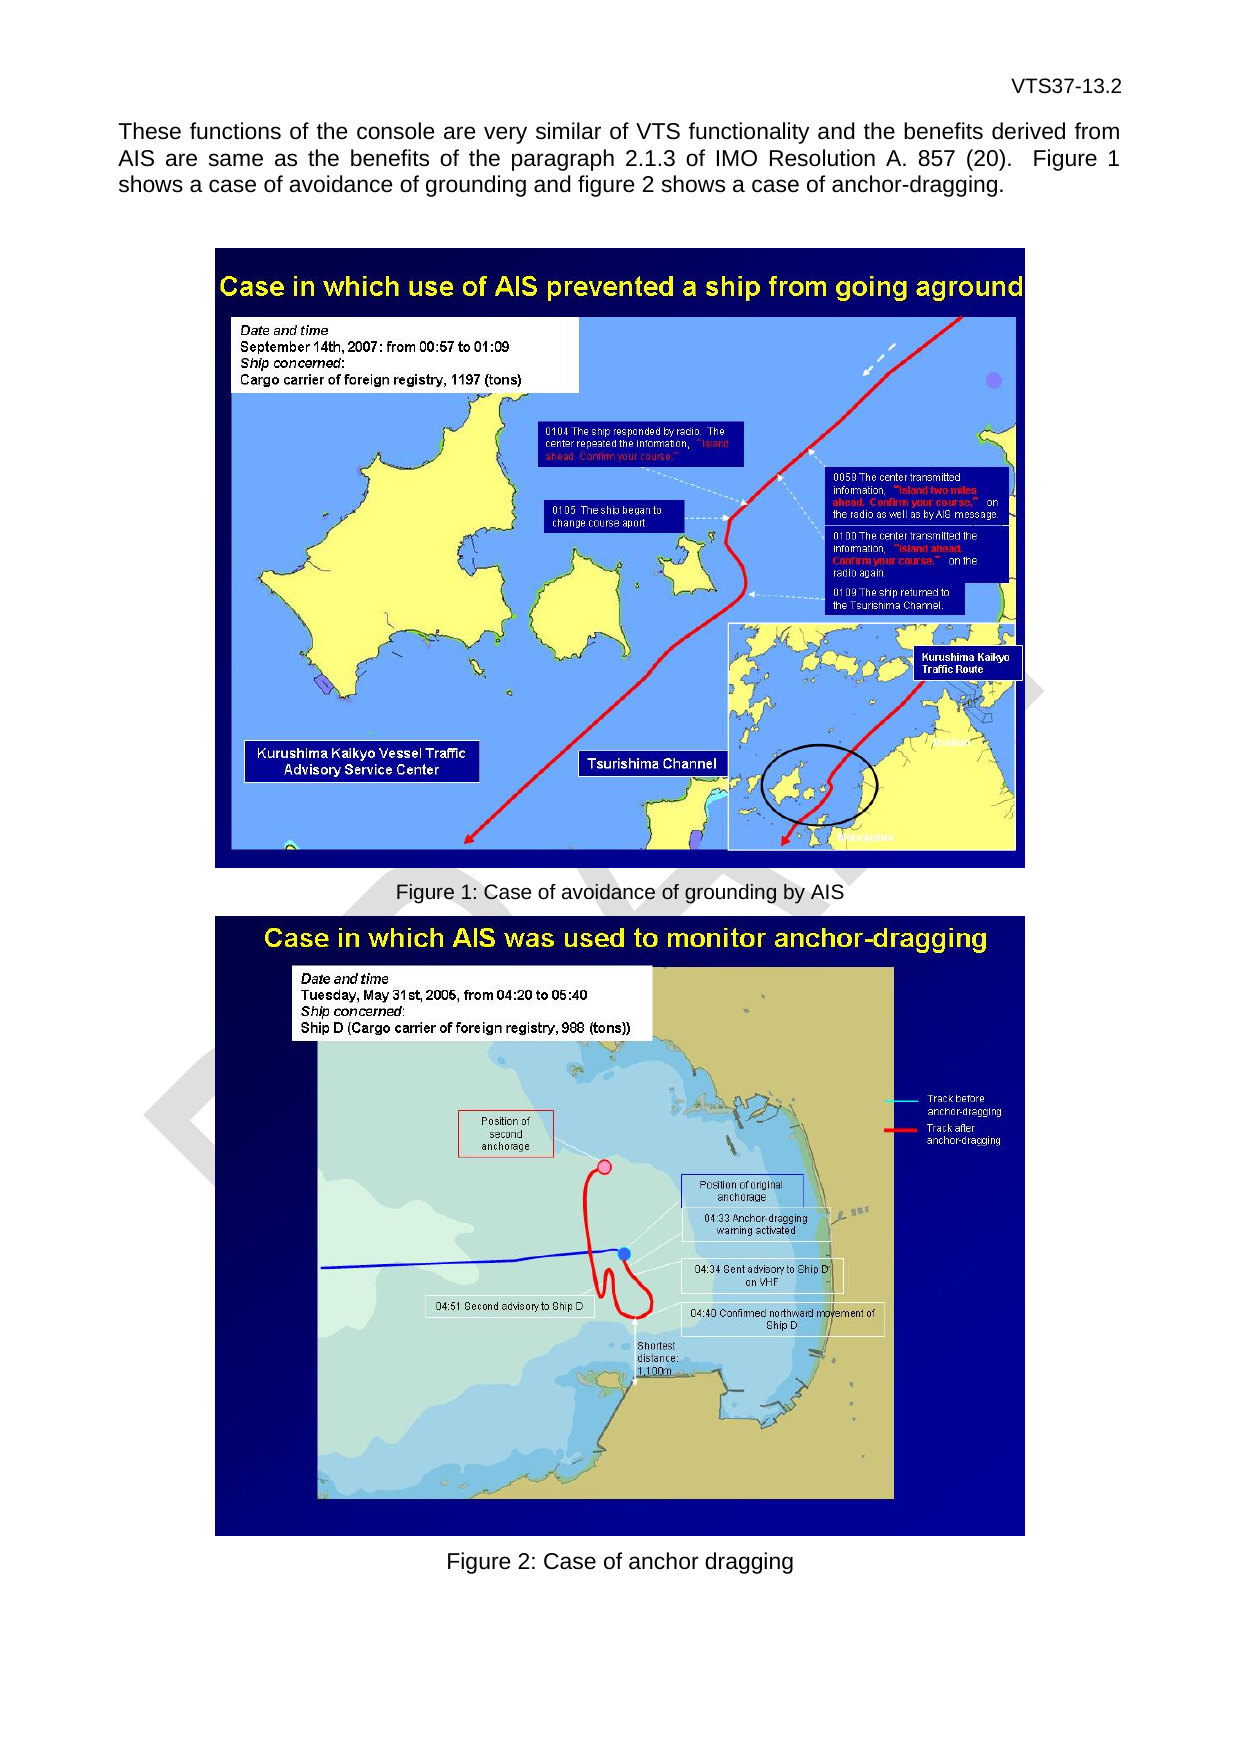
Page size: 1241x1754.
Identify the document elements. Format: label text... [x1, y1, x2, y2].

text Figure 1: Case of avoidance of grounding by AIS [118, 880, 1122, 904]
text Figure 2: Case of anchor dragging [118, 1548, 1122, 1574]
picture [215, 916, 1025, 1536]
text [118, 118, 1122, 197]
picture [215, 248, 1025, 868]
